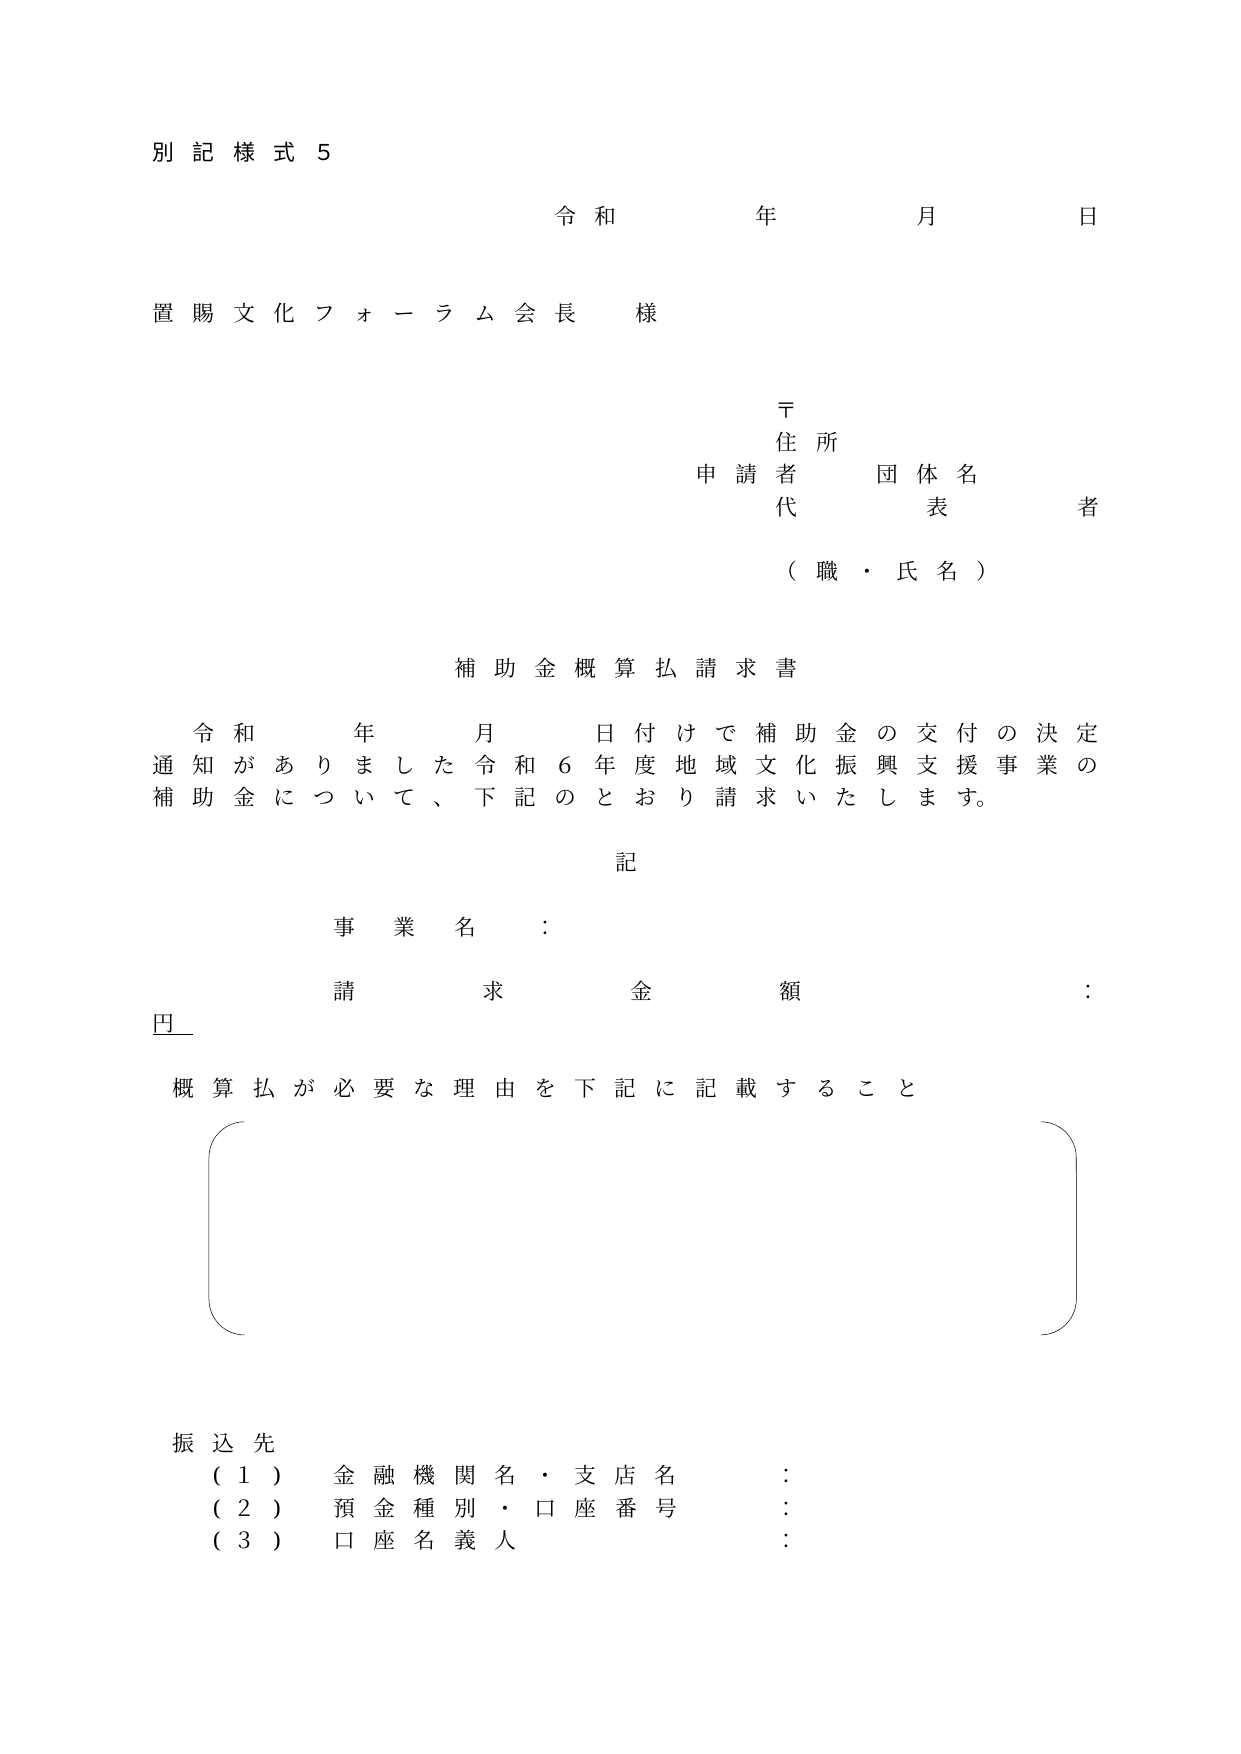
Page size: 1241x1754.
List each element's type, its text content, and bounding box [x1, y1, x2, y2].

text (２) 預金種別・口座番号 ： [152, 1491, 1117, 1523]
text 請求金額 ： 円 [152, 974, 1117, 1038]
text 別記様式５ [152, 134, 1117, 167]
text 置賜文化フォーラム会長 様 [152, 296, 1117, 328]
text (１) 金融機関名・支店名 ： [152, 1458, 1117, 1491]
text 令和 年 月 日付けで補助金の交付の決定通知がありました令和６年度地域文化振興支援事業の補助金について、下記のとおり請求いたします。 [152, 716, 1117, 812]
text 〒 [677, 393, 1075, 425]
text 補助金概算払請求書 [152, 651, 1117, 683]
text (３) 口座名義人 ： [152, 1523, 1117, 1555]
text 住所 [677, 425, 1075, 457]
text 令和 年 月 日 [152, 199, 1117, 231]
text 記 [152, 845, 1117, 877]
text 申請者 団体名 [590, 457, 1117, 489]
text 代表者 [677, 489, 1117, 554]
text 振込先 [152, 1426, 1117, 1458]
text 概算払が必要な理由を下記に記載すること [152, 1071, 1117, 1103]
text 事 業 名 ： [152, 909, 1117, 942]
text （職・氏名） [677, 554, 1117, 586]
